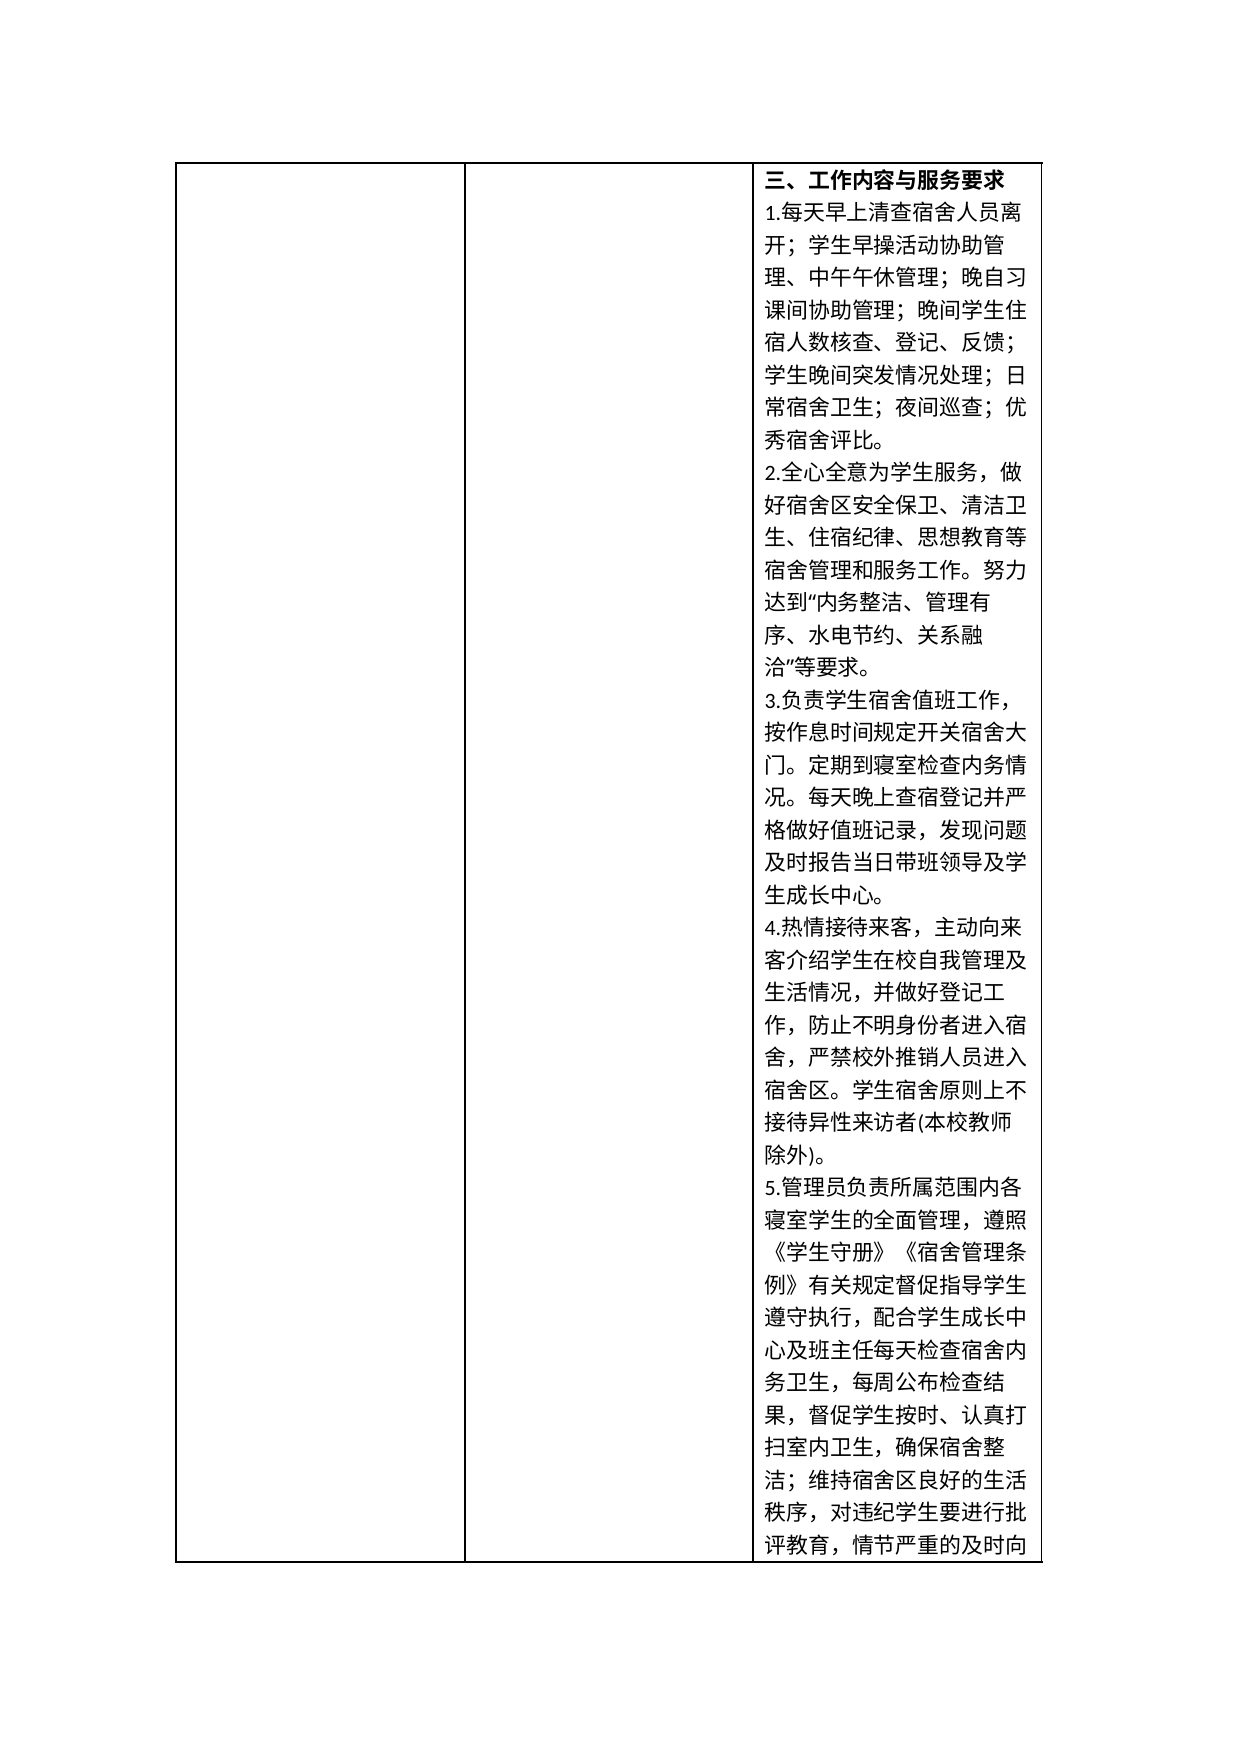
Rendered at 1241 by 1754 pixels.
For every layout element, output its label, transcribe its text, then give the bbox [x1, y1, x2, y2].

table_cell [754, 164, 1041, 1561]
table_cell 1 [466, 164, 752, 1561]
table_cell [177, 164, 464, 1561]
